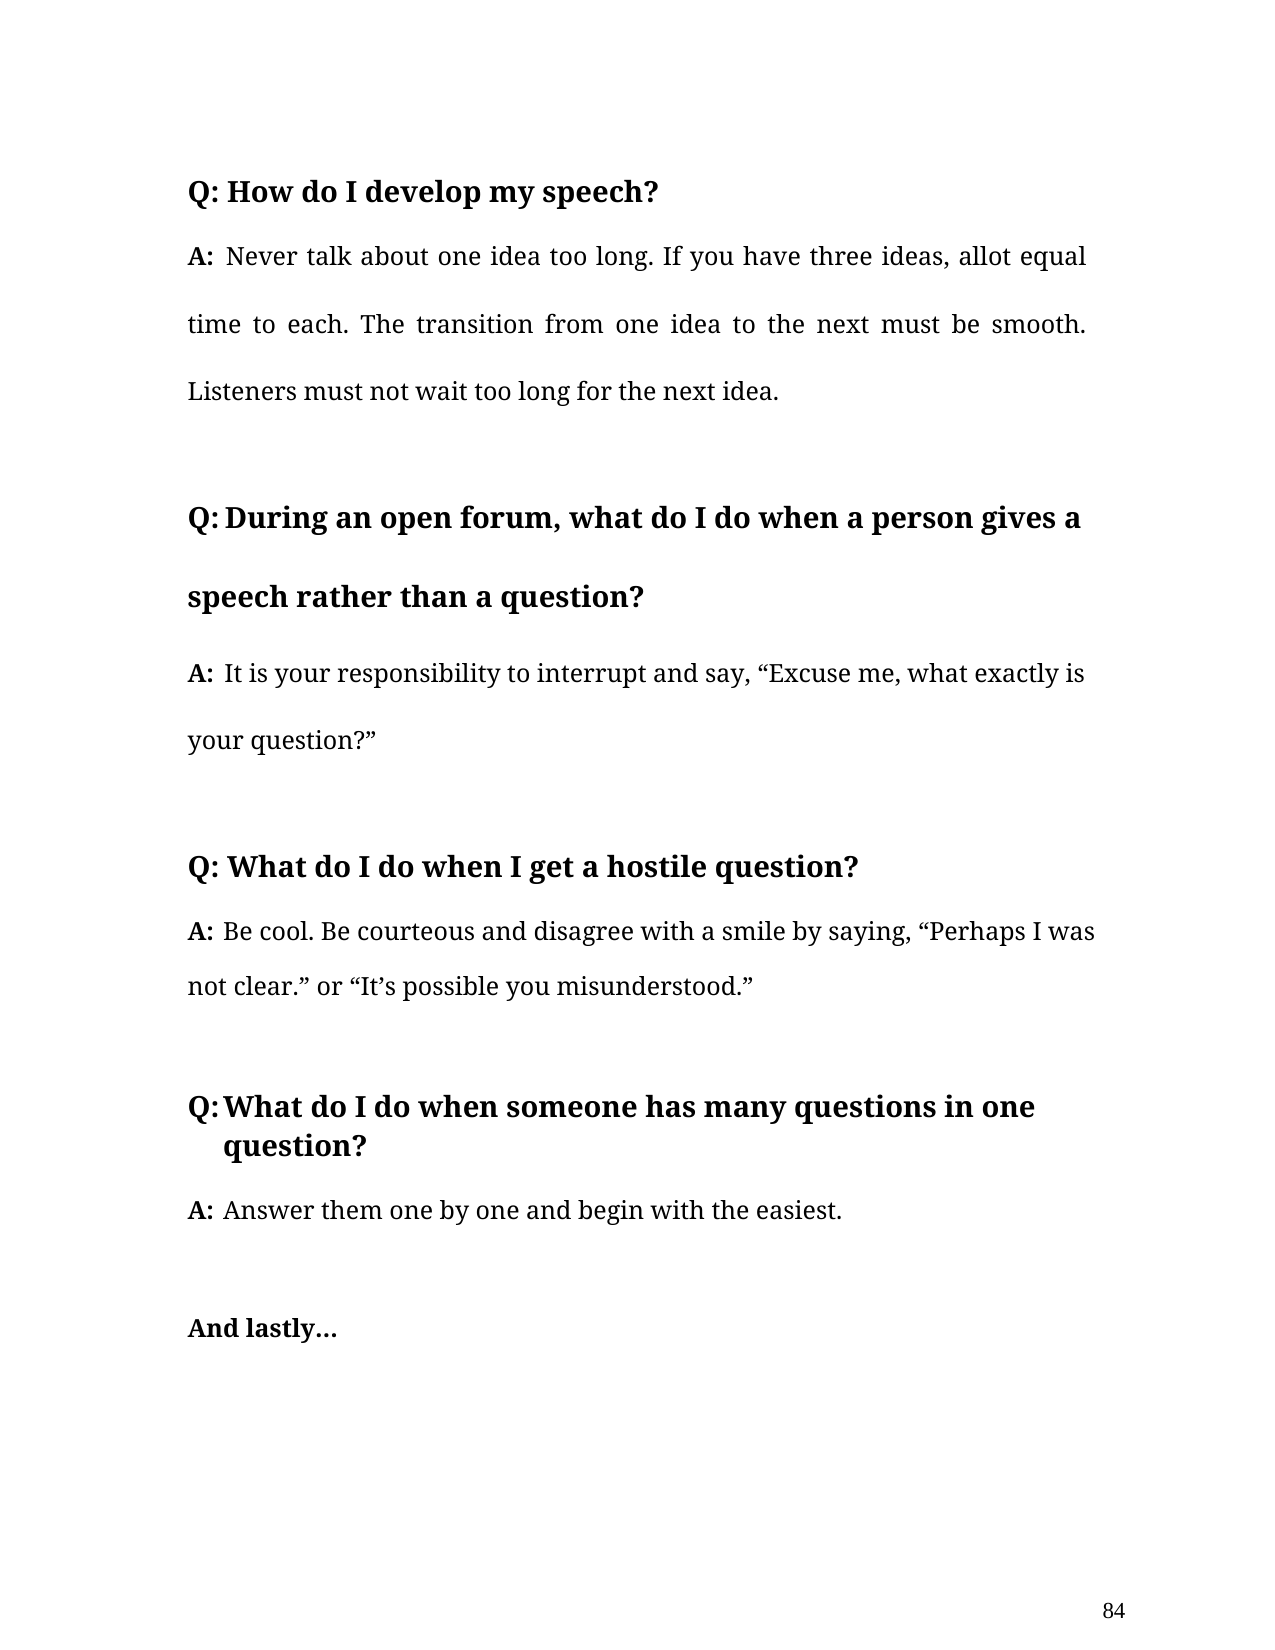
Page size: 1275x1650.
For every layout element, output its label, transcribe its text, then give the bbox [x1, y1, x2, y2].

list It is your responsibility to interrupt and say, “Excuse me, what exactly is your question?” [187, 655, 1085, 757]
list Be cool. Be courteous and disagree with a smile by saying, “Perhaps I was [187, 913, 1125, 948]
text Q: What do I do when I get a hostile question? [187, 846, 1125, 886]
text Q: How do I develop my speech? [187, 171, 1125, 211]
list What do I do when someone has many questions in one question? [187, 1086, 1125, 1165]
text And lastly… [187, 1311, 1125, 1344]
list Answer them one by one and begin with the easiest. [187, 1193, 1125, 1227]
list Never talk about one idea too long. If you have three ideas, allot equal time to each. The transition from one idea to the next must be smooth. Listeners must not wait too long for the next idea. [187, 238, 1087, 408]
list During an open forum, what do I do when a person gives a speech rather than a question? [187, 498, 1087, 616]
text not clear.” or “It’s possible you misunderstood.” [187, 968, 1125, 1002]
